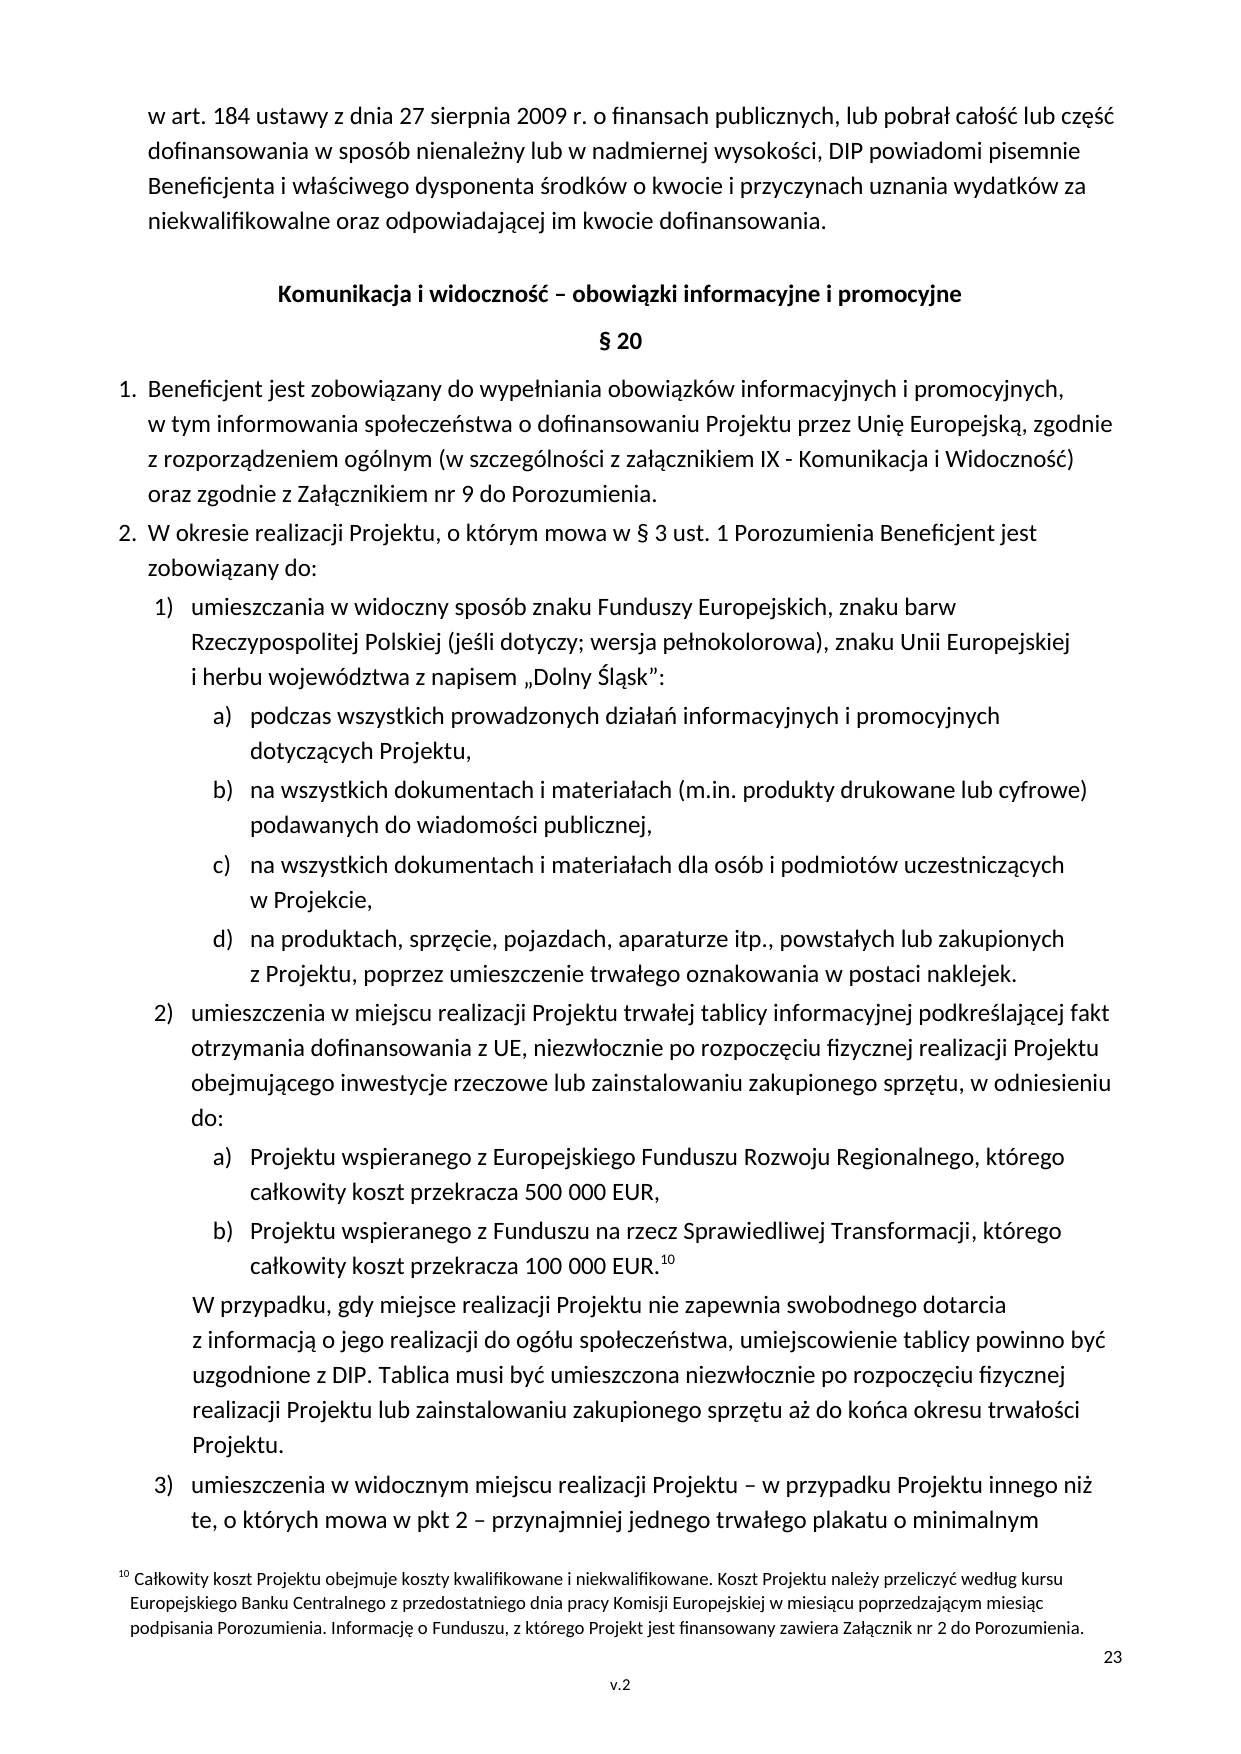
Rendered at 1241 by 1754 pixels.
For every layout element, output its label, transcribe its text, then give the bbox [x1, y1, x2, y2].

list umieszczania w widoczny sposób znaku Funduszy Europejskich, znaku barw Rzeczypospolitej Polskiej (jeśli dotyczy; wersja pełnokolorowa), znaku Unii Europejskiej i herbu województwa z napisem „Dolny Śląsk”: [153, 591, 1122, 692]
list Beneficjent jest zobowiązany do wypełniania obowiązków informacyjnych i promocyjnych, w tym informowania społeczeństwa o dofinansowaniu Projektu przez Unię Europejską, zgodnie z rozporządzeniem ogólnym (w szczególności z załącznikiem IX - Komunikacja i Widoczność) oraz zgodnie z Załącznikiem nr 9 do Porozumienia. [118, 373, 1122, 508]
list Projektu wspieranego z Europejskiego Funduszu Rozwoju Regionalnego, którego całkowity koszt przekracza 500 000 EUR, [213, 1141, 1122, 1207]
list na wszystkich dokumentach i materiałach dla osób i podmiotów uczestniczących w Projekcie, [213, 849, 1122, 914]
text W przypadku, gdy miejsce realizacji Projektu nie zapewnia swobodnego dotarcia z informacją o jego realizacji do ogółu społeczeństwa, umiejscowienie tablicy powinno być uzgodnione z DIP. Tablica musi być umieszczona niezwłocznie po rozpoczęciu fizycznej realizacji Projektu lub zainstalowaniu zakupionego sprzętu aż do końca okresu trwałości Projektu. [192, 1289, 1122, 1460]
subtitle Komunikacja i widoczność – obowiązki informacyjne i promocyjne [118, 278, 1122, 308]
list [118, 100, 1122, 236]
list podczas wszystkich prowadzonych działań informacyjnych i promocyjnych dotyczących Projektu, [213, 700, 1122, 766]
list W okresie realizacji Projektu, o którym mowa w § 3 ust. 1 Porozumienia Beneficjent jest zobowiązany do: [118, 517, 1122, 583]
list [153, 1469, 1122, 1534]
list Projektu wspieranego z Funduszu na rzecz Sprawiedliwej Transformacji, którego całkowity koszt przekracza 100 000 EUR. [213, 1215, 1122, 1281]
subtitle § 20 [118, 325, 1122, 356]
list na produktach, sprzęcie, pojazdach, aparaturze itp., powstałych lub zakupionych z Projektu, poprzez umieszczenie trwałego oznakowania w postaci naklejek. [213, 923, 1122, 988]
list umieszczenia w miejscu realizacji Projektu trwałej tablicy informacyjnej podkreślającej fakt otrzymania dofinansowania z UE, niezwłocznie po rozpoczęciu fizycznej realizacji Projektu obejmującego inwestycje rzeczowe lub zainstalowaniu zakupionego sprzętu, w odniesieniu do: [153, 997, 1122, 1133]
list na wszystkich dokumentach i materiałach (m.in. produkty drukowane lub cyfrowe) podawanych do wiadomości publicznej, [213, 774, 1122, 840]
